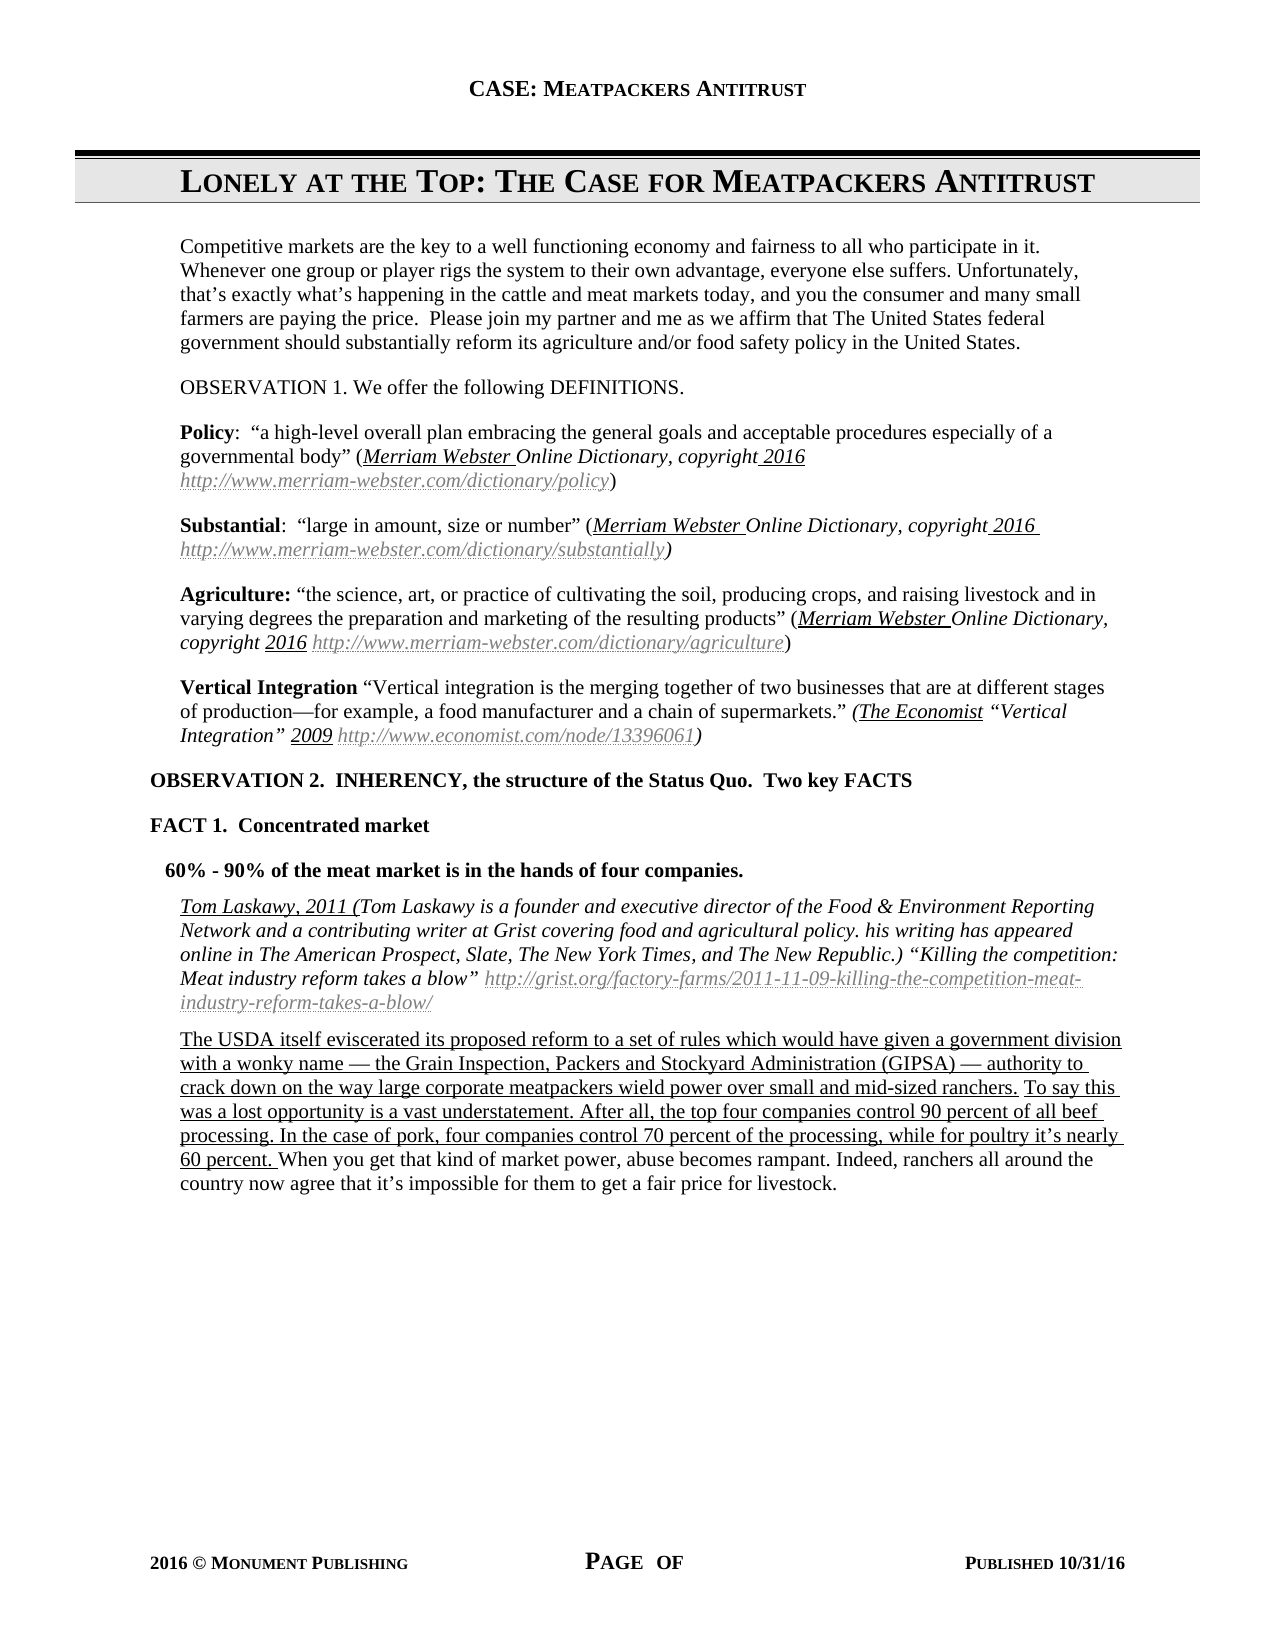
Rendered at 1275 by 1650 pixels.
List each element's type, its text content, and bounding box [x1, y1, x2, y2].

text Agriculture: “the science, art, or practice of cultivating the soil, producing crops, and raising livestock and in varying degrees the preparation and marketing of the resulting products” (Merriam Webster Online Dictionary, copyright 2016 http://www.merriam-webster.com/dictionary/agriculture) [180, 582, 1125, 654]
text FACT 1. Concentrated market [150, 813, 1125, 837]
text 60% - 90% of the meat market is in the hands of four companies. [165, 857, 1125, 882]
text Competitive markets are the key to a well functioning economy and fairness to all who participate in it. Whenever one group or player rigs the system to their own advantage, everyone else suffers. Unfortunately, that’s exactly what’s happening in the cattle and meat markets today, and you the consumer and many small farmers are paying the price. Please join my partner and me as we affirm that The United States federal government should substantially reform its agriculture and/or food safety policy in the United States. [180, 234, 1125, 354]
text Tom Laskawy, 2011 (Tom Laskawy is a founder and executive director of the Food & Environment Reporting Network and a contributing writer at Grist covering food and agricultural policy. his writing has appeared online in The American Prospect, Slate, The New York Times, and The New Republic.) “Killing the competition: Meat industry reform takes a blow” http://grist.org/factory-farms/2011-11-09-killing-the-competition-meat-industry-reform-takes-a-blow/ [180, 894, 1125, 1014]
text OBSERVATION 1. We offer the following DEFINITIONS. [180, 375, 1125, 399]
text Vertical Integration “Vertical integration is the merging together of two businesses that are at different stages of production—for example, a food manufacturer and a chain of supermarkets.” (The Economist “Vertical Integration” 2009 http://www.economist.com/node/13396061) [180, 675, 1125, 747]
text Substantial: “large in amount, size or number” (Merriam Webster Online Dictionary, copyright 2016 http://www.merriam-webster.com/dictionary/substantially) [180, 513, 1125, 561]
title Lonely at the Top: The Case for Meatpackers Antitrust [75, 159, 1200, 202]
text The USDA itself eviscerated its proposed reform to a set of rules which would have given a government division with a wonky name — the Grain Inspection, Packers and Stockyard Administration (GIPSA) — authority to crack down on the way large corporate meatpackers wield power over small and mid-sized ranchers. To say this was a lost opportunity is a vast understatement. After all, the top four companies control 90 percent of all beef processing. In the case of pork, four companies control 70 percent of the processing, while for poultry it’s nearly 60 percent. When you get that kind of market power, abuse becomes rampant. Indeed, ranchers all around the country now agree that it’s impossible for them to get a fair price for livestock. [180, 1027, 1125, 1195]
text OBSERVATION 2. INHERENCY, the structure of the Status Quo. Two key FACTS [150, 768, 1125, 792]
text Policy: “a high-level overall plan embracing the general goals and acceptable procedures especially of a governmental body” (Merriam Webster Online Dictionary, copyright 2016 http://www.merriam-webster.com/dictionary/policy) [180, 420, 1125, 492]
